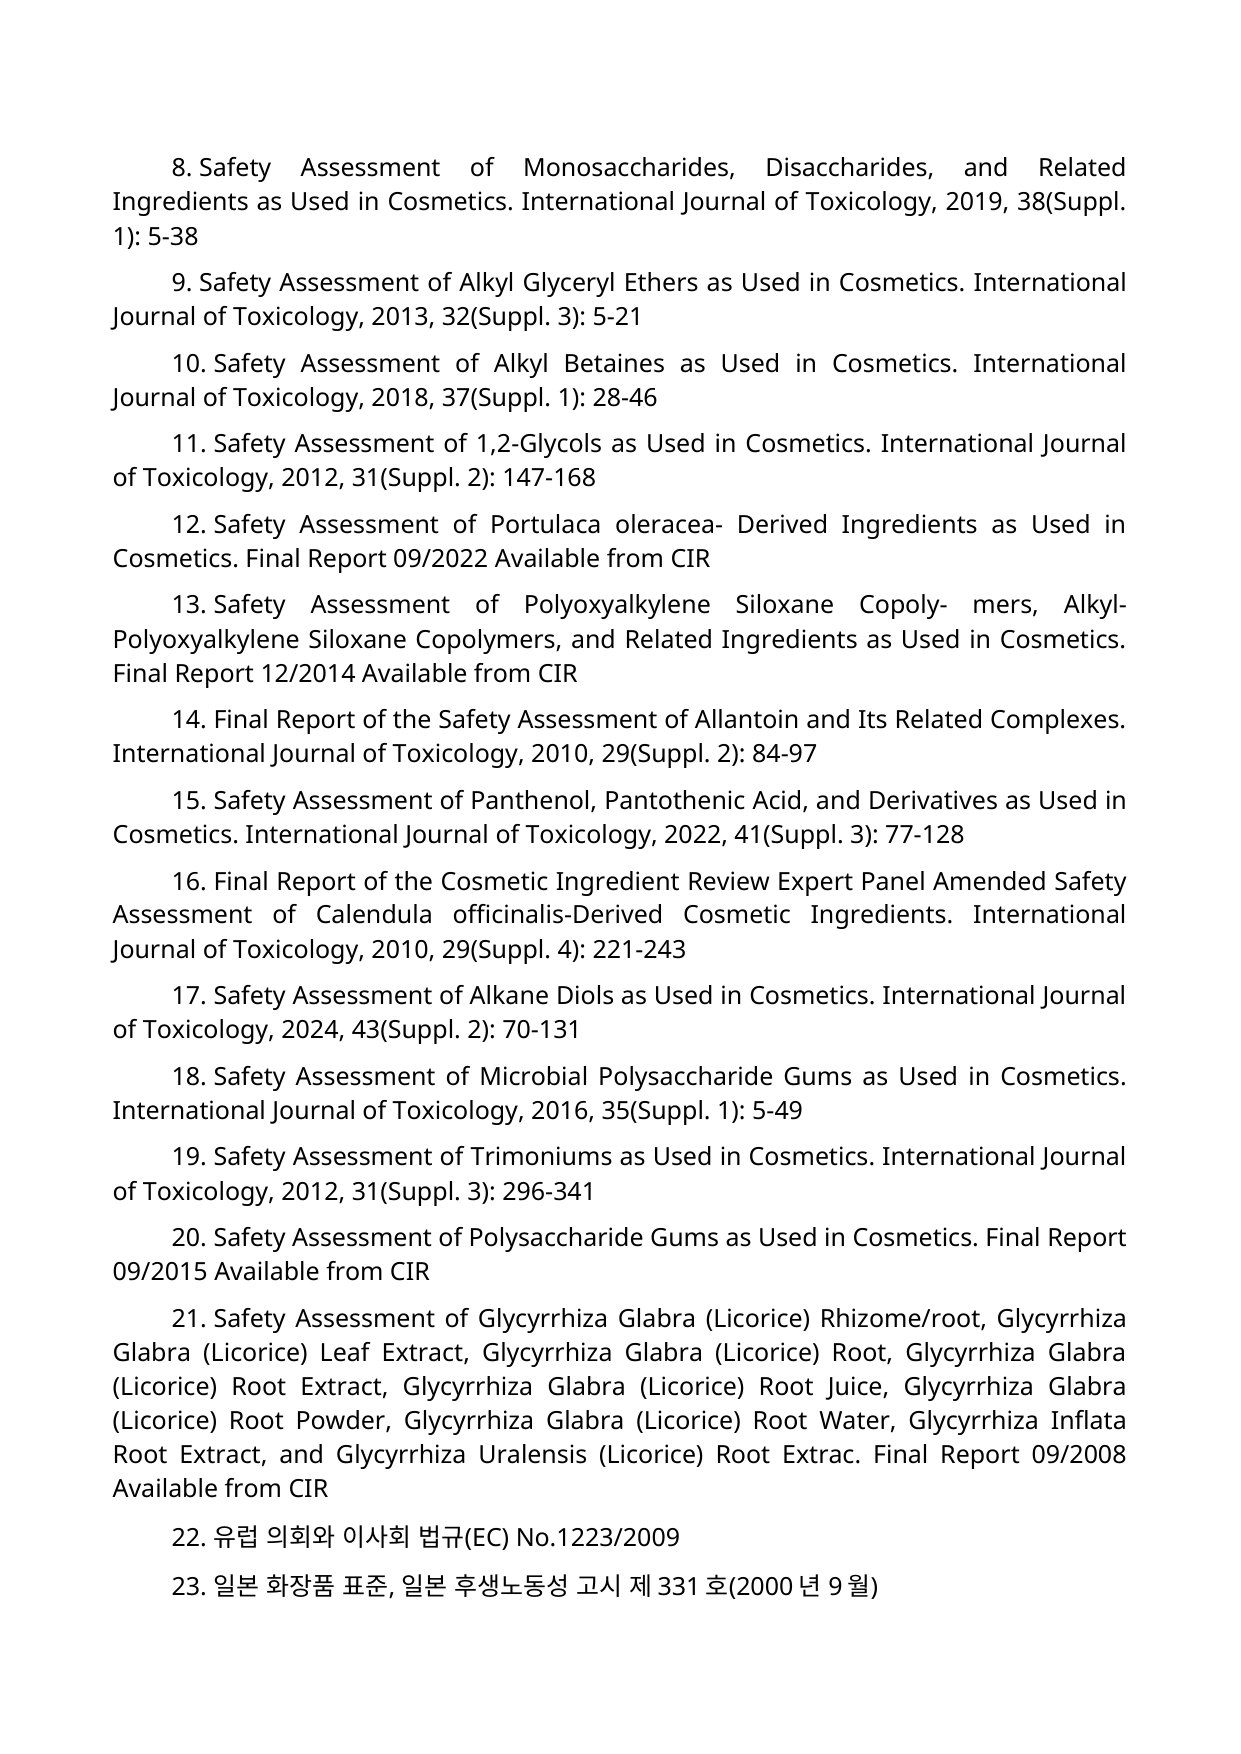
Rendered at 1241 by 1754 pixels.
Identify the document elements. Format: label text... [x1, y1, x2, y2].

list Safety Assessment of Monosaccharides, Disaccharides, and Related Ingredients as Used in Cosmetics. International Journal of Toxicology, 2019, 38(Suppl. 1): 5-38 [112, 150, 1128, 252]
list Safety Assessment of Glycyrrhiza Glabra (Licorice) Rhizome/root, Glycyrrhiza Glabra (Licorice) Leaf Extract, Glycyrrhiza Glabra (Licorice) Root, Glycyrrhiza Glabra (Licorice) Root Extract, Glycyrrhiza Glabra (Licorice) Root Juice, Glycyrrhiza Glabra (Licorice) Root Powder, Glycyrrhiza Glabra (Licorice) Root Water, Glycyrrhiza Inflata Root Extract, and Glycyrrhiza Uralensis (Licorice) Root Extrac. Final Report 09/2008 Available from CIR [112, 1300, 1128, 1505]
list Safety Assessment of Portulaca oleracea- Derived Ingredients as Used in Cosmetics. Final Report 09/2022 Available from CIR [112, 507, 1128, 575]
list Final Report of the Cosmetic Ingredient Review Expert Panel Amended Safety Assessment of Calendula officinalis-Derived Cosmetic Ingredients. International Journal of Toxicology, 2010, 29(Suppl. 4): 221-243 [112, 863, 1128, 965]
list Safety Assessment of Polyoxyalkylene Siloxane Copoly- mers, Alkyl-Polyoxyalkylene Siloxane Copolymers, and Related Ingredients as Used in Cosmetics. Final Report 12/2014 Available from CIR [112, 587, 1128, 689]
list Final Report of the Safety Assessment of Allantoin and Its Related Complexes. International Journal of Toxicology, 2010, 29(Suppl. 2): 84-97 [112, 702, 1128, 770]
list Safety Assessment of 1,2-Glycols as Used in Cosmetics. International Journal of Toxicology, 2012, 31(Suppl. 2): 147-168 [112, 426, 1128, 494]
list Safety Assessment of Microbial Polysaccharide Gums as Used in Cosmetics. International Journal of Toxicology, 2016, 35(Suppl. 1): 5-49 [112, 1058, 1128, 1127]
list 유럽 의회와 이사회 법규(EC) No.1223/2009 [112, 1517, 1128, 1553]
list 일본 화장품 표준, 일본 후생노동성 고시 제331호(2000년 9월) [112, 1566, 1128, 1602]
list Safety Assessment of Trimoniums as Used in Cosmetics. International Journal of Toxicology, 2012, 31(Suppl. 3): 296-341 [112, 1139, 1128, 1207]
list Safety Assessment of Panthenol, Pantothenic Acid, and Derivatives as Used in Cosmetics. International Journal of Toxicology, 2022, 41(Suppl. 3): 77-128 [112, 782, 1128, 851]
list Safety Assessment of Alkyl Betaines as Used in Cosmetics. International Journal of Toxicology, 2018, 37(Suppl. 1): 28-46 [112, 345, 1128, 413]
list Safety Assessment of Polysaccharide Gums as Used in Cosmetics. Final Report 09/2015 Available from CIR [112, 1220, 1128, 1288]
list Safety Assessment of Alkyl Glyceryl Ethers as Used in Cosmetics. International Journal of Toxicology, 2013, 32(Suppl. 3): 5-21 [112, 265, 1128, 333]
list Safety Assessment of Alkane Diols as Used in Cosmetics. International Journal of Toxicology, 2024, 43(Suppl. 2): 70-131 [112, 978, 1128, 1046]
